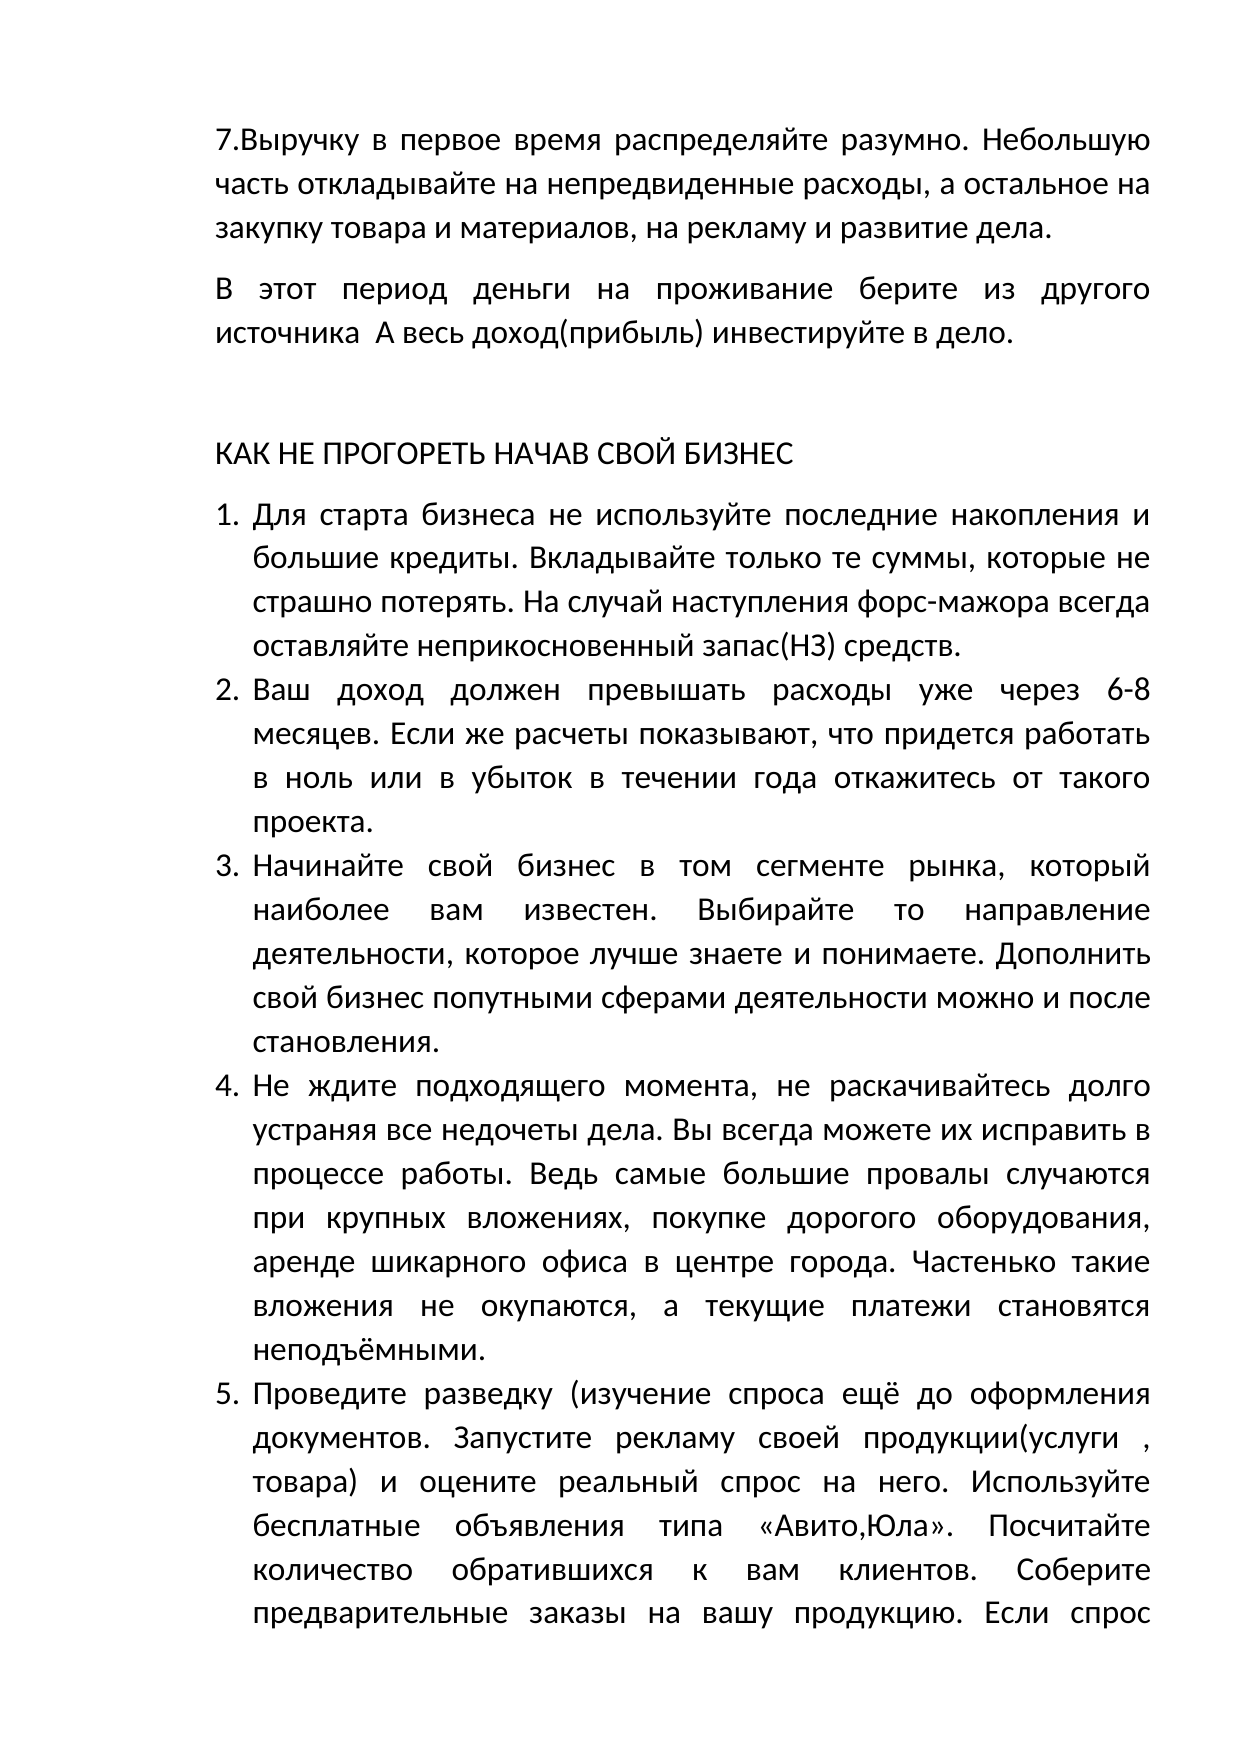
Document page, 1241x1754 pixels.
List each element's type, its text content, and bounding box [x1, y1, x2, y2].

list Для старта бизнеса не используйте последние накопления и большие кредиты. Вкладывайте только те суммы, которые не страшно потерять. На случай наступления форс-мажора всегда оставляйте неприкосновенный запас(НЗ) средств. [215, 492, 1152, 665]
text 7.Выручку в первое время распределяйте разумно. Небольшую часть откладывайте на непредвиденные расходы, а остальное на закупку товара и материалов, на рекламу и развитие дела. [215, 118, 1152, 247]
text КАК НЕ ПРОГОРЕТЬ НАЧАВ СВОЙ БИЗНЕС [215, 432, 1152, 473]
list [215, 1372, 1152, 1632]
list Не ждите подходящего момента, не раскачивайтесь долго устраняя все недочеты дела. Вы всегда можете их исправить в процессе работы. Ведь самые большие провалы случаются при крупных вложениях, покупке дорогого оборудования, аренде шикарного офиса в центре города. Частенько такие вложения не окупаются, а текущие платежи становятся неподъёмными. [215, 1064, 1152, 1368]
list Начинайте свой бизнес в том сегменте рынка, который наиболее вам известен. Выбирайте то направление деятельности, которое лучше знаете и понимаете. Дополнить свой бизнес попутными сферами деятельности можно и после становления. [215, 844, 1152, 1061]
text В этот период деньги на проживание берите из другого источника А весь доход(прибыль) инвестируйте в дело. [215, 267, 1152, 351]
list Ваш доход должен превышать расходы уже через 6-8 месяцев. Если же расчеты показывают, что придется работать в ноль или в убыток в течении года откажитесь от такого проекта. [215, 668, 1152, 841]
